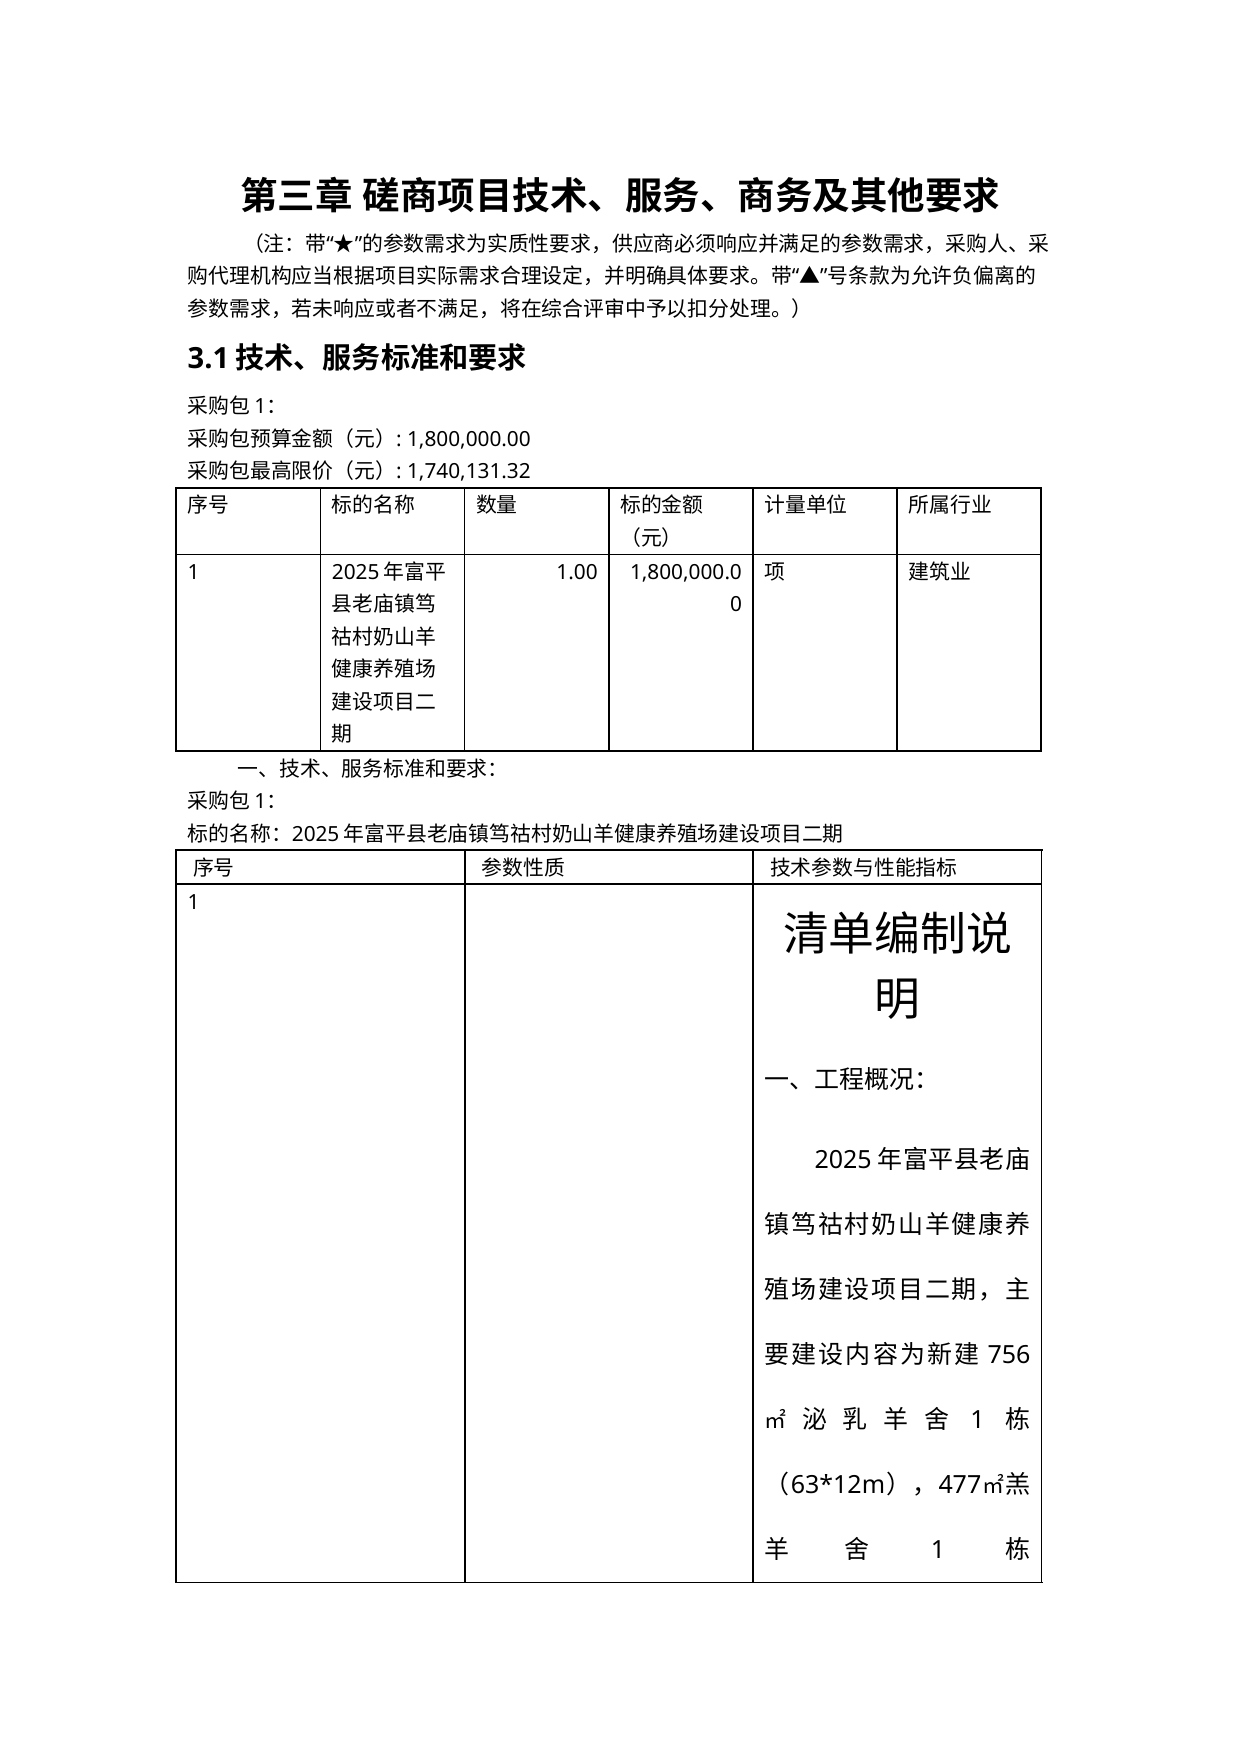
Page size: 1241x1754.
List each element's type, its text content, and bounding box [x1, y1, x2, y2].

text 3.1技术、服务标准和要求 [187, 324, 1053, 389]
table_header 参数性质 [466, 851, 752, 883]
table_header 标的金额 （元） [610, 489, 752, 553]
text 标的名称：2025年富平县老庙镇笃祜村奶山羊健康养殖场建设项目二期 [187, 817, 1053, 849]
table_header 计量单位 [754, 489, 896, 553]
table_cell 1 [177, 555, 320, 750]
text （注：带“★”的参数需求为实质性要求，供应商必须响应并满足的参数需求，采购人、采购代理机构应当根据项目实际需求合理设定，并明确具体要求。带“▲”号条款为允许负偏离的参数需求，若未响应或者不满足，将在综合评审中予以扣分处理。） [187, 227, 1053, 324]
text 采购包1： [187, 389, 1053, 422]
text 采购包1： [187, 784, 1053, 817]
table_header 序号 [177, 851, 464, 883]
table_cell 建筑业 [898, 555, 1040, 750]
table_cell 项 [754, 555, 896, 750]
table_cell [754, 885, 1041, 1582]
table_header 序号 [177, 489, 320, 553]
table_header 技术参数与性能指标 [754, 851, 1041, 883]
table_cell [466, 885, 752, 1582]
text 一、技术、服务标准和要求： [187, 752, 1053, 784]
table_header 所属行业 [898, 489, 1040, 553]
text 第三章 磋商项目技术、服务、商务及其他要求 [187, 162, 1053, 227]
text 采购包最高限价（元）: 1,740,131.32 [187, 454, 1053, 487]
text 采购包预算金额（元）: 1,800,000.00 [187, 422, 1053, 454]
table_header 数量 [465, 489, 608, 553]
table_cell 1 [177, 885, 464, 1582]
table_cell 1.00 [465, 555, 608, 750]
table_cell 2025年富平县老庙镇笃祜村奶山羊健康养殖场建设项目二期 [321, 555, 464, 750]
table_header 标的名称 [321, 489, 464, 553]
table_cell 1,800,000.00 [610, 555, 752, 750]
